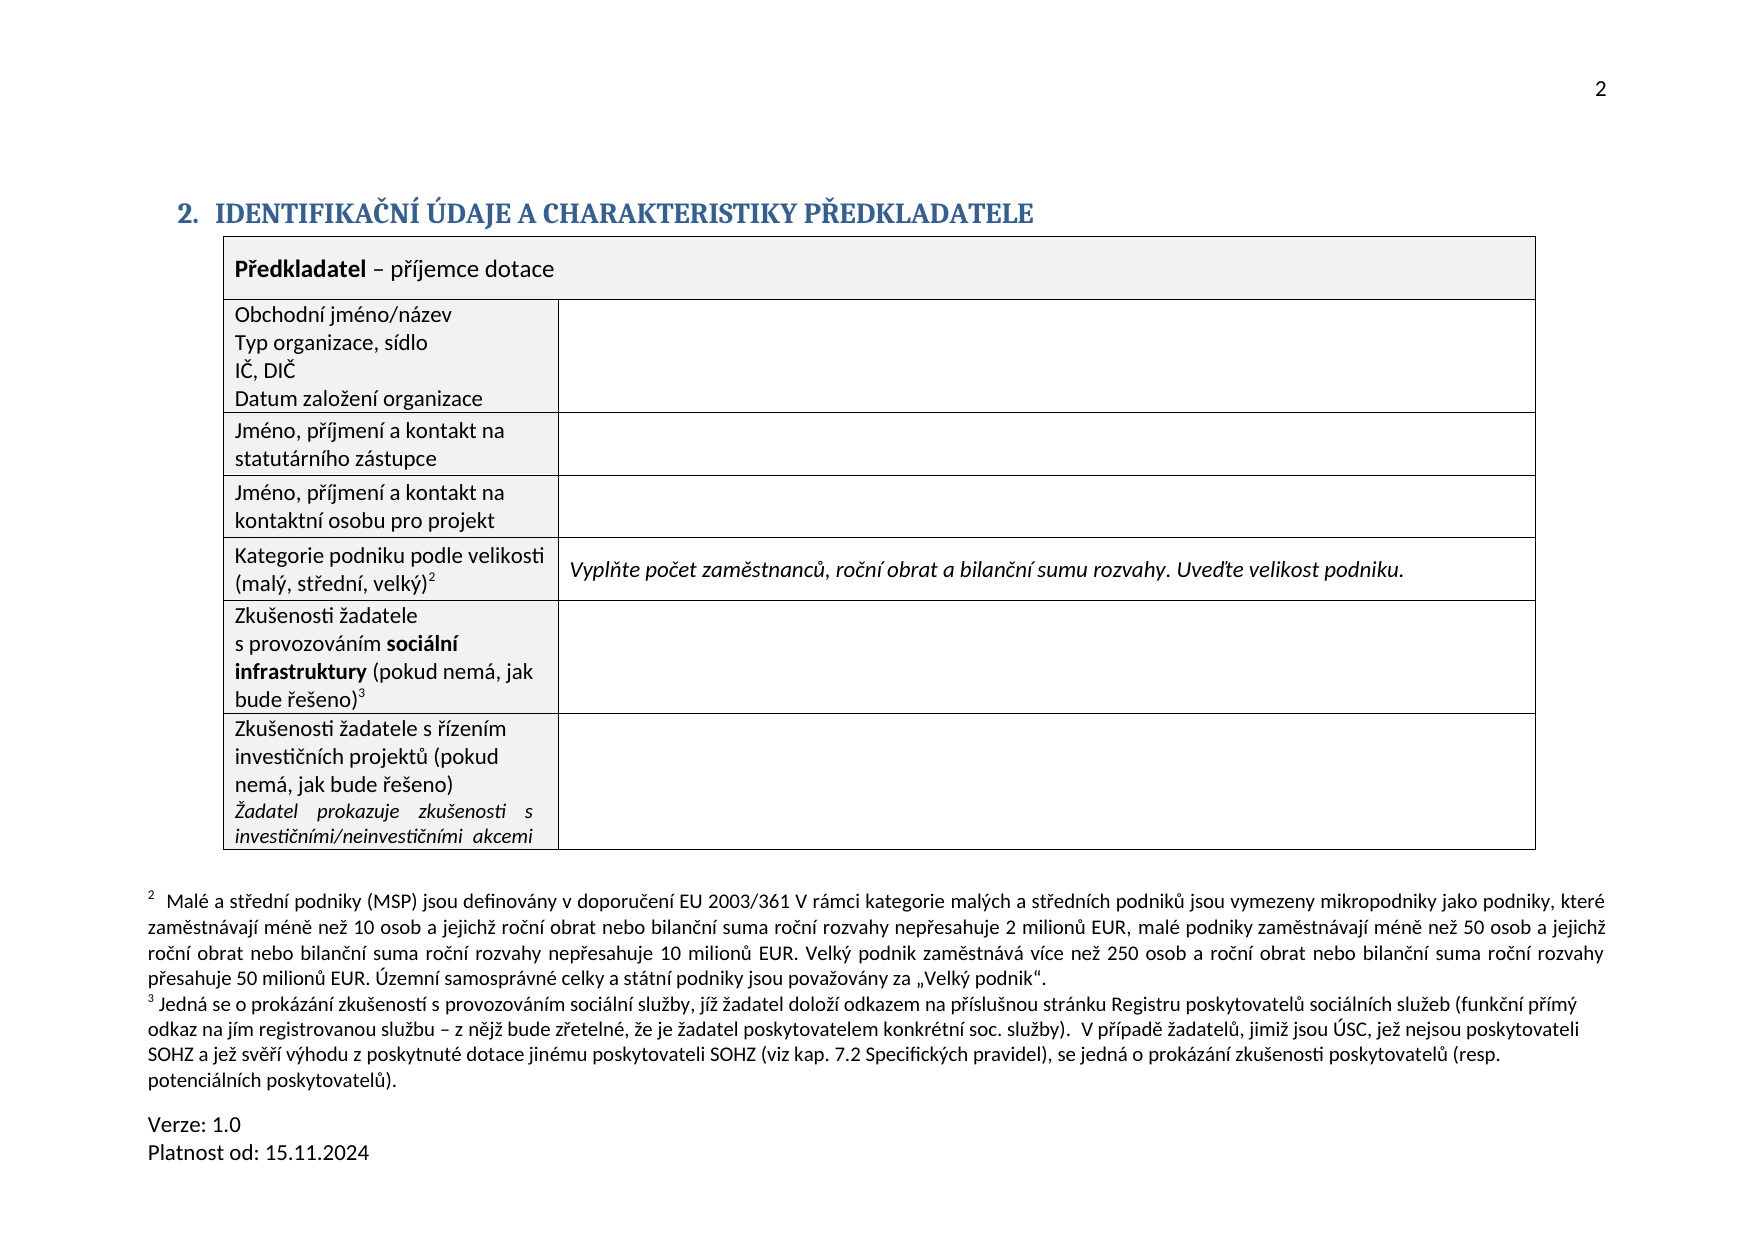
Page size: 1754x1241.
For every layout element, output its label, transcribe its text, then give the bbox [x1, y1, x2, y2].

table_cell Vyplňte počet zaměstnanců, roční obrat a bilanční sumu rozvahy. Uveďte velikost podniku. [559, 538, 1535, 600]
table_cell Kategorie podniku podle velikosti (malý, střední, velký) [224, 538, 558, 600]
table_cell Zkušenosti žadatele s řízením investičních projektů (pokud nemá, jak bude řešeno) Žadatel prokazuje zkušenosti s investičními/neinvestičními akcemi podobného rozsahu a jejich financováním, a to popisem a výpisem úspěšně realizovaných projektů, staveb. Žadatel doloží reg. čísla úspěšně realizovaných projektů, příp. doklady o provedené stavbě (kolaudační rozhodnutí) atp., popř. doloží smlouvy s partnery atp. [224, 714, 558, 849]
table_cell Obchodní jméno/název Typ organizace, sídlo IČ, DIČ Datum založení organizace [224, 300, 558, 412]
table_cell [559, 601, 1535, 713]
subtitle IDENTIFIKAČNÍ ÚDAJE A CHARAKTERISTIKY PŘEDKLADATELE [177, 198, 1606, 231]
table_cell Jméno, příjmení a kontakt na statutárního zástupce [224, 413, 558, 474]
table_cell Zkušenosti žadatele s provozováním sociální infrastruktury (pokud nemá, jak bude řešeno) [224, 601, 558, 713]
table_cell Jméno, příjmení a kontakt na kontaktní osobu pro projekt [224, 476, 558, 537]
table_cell [559, 413, 1535, 474]
table_header Předkladatel – příjemce dotace [224, 237, 1535, 299]
table_cell [559, 476, 1535, 537]
table_cell [559, 714, 1535, 849]
table_cell [559, 300, 1535, 412]
